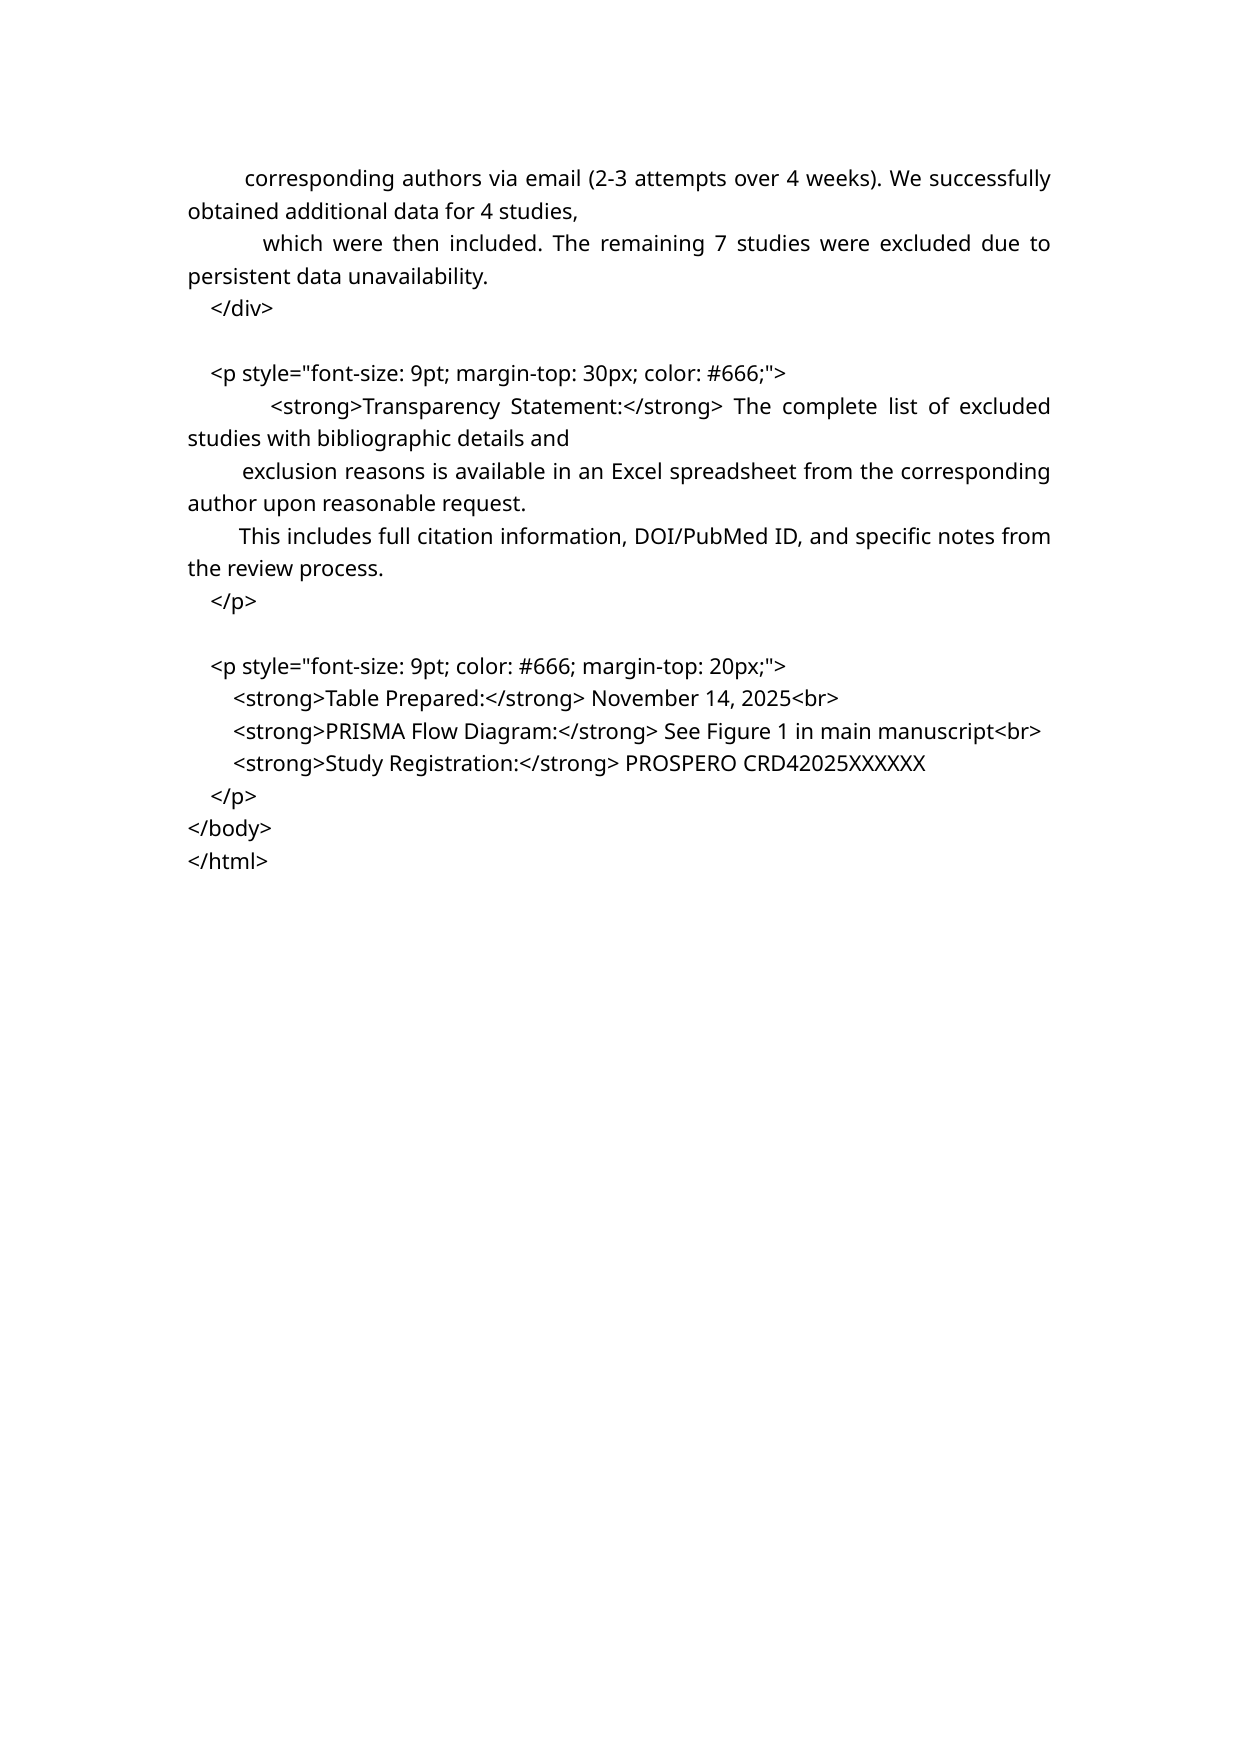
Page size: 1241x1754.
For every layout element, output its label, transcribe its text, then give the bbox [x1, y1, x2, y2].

text </body> [187, 812, 1053, 844]
text </p> [187, 584, 1053, 617]
text corresponding authors via email (2-3 attempts over 4 weeks). We successfully obtained additional data for 4 studies, [187, 162, 1053, 227]
text This includes full citation information, DOI/PubMed ID, and specific notes from the review process. [187, 519, 1053, 584]
text <strong>Table Prepared:</strong> November 14, 2025<br> [187, 682, 1053, 714]
text <strong>Study Registration:</strong> PROSPERO CRD42025XXXXXX [187, 747, 1053, 779]
text <p style="font-size: 9pt; margin-top: 30px; color: #666;"> [187, 357, 1053, 389]
text </html> [187, 844, 1053, 877]
text exclusion reasons is available in an Excel spreadsheet from the corresponding author upon reasonable request. [187, 454, 1053, 519]
text </p> [187, 779, 1053, 812]
text <strong>PRISMA Flow Diagram:</strong> See Figure 1 in main manuscript<br> [187, 714, 1053, 747]
text which were then included. The remaining 7 studies were excluded due to persistent data unavailability. [187, 227, 1053, 292]
text <strong>Transparency Statement:</strong> The complete list of excluded studies with bibliographic details and [187, 389, 1053, 454]
text <p style="font-size: 9pt; color: #666; margin-top: 20px;"> [187, 649, 1053, 682]
text </div> [187, 292, 1053, 324]
